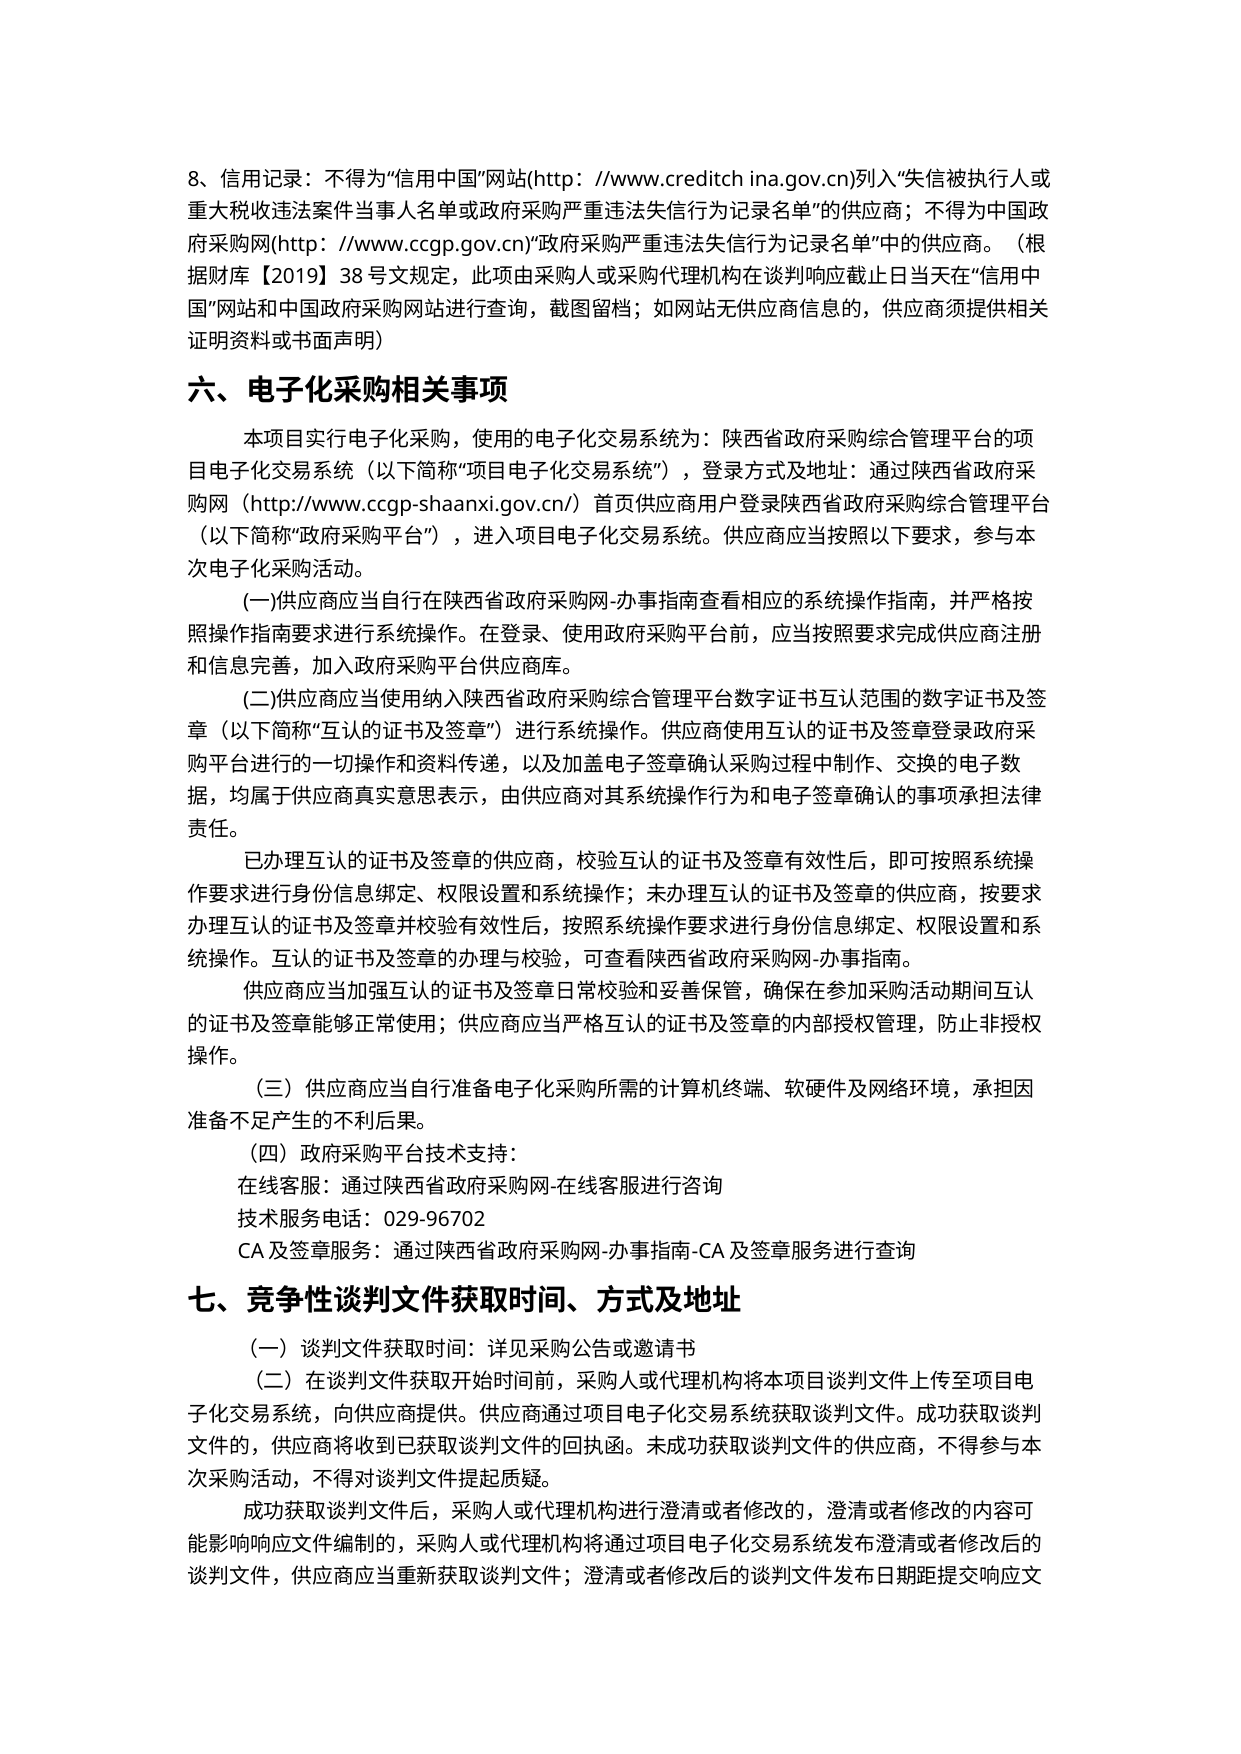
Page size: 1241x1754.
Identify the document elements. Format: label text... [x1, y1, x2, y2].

text (二)供应商应当使用纳入陕西省政府采购综合管理平台数字证书互认范围的数字证书及签章（以下简称“互认的证书及签章”）进行系统操作。供应商使用互认的证书及签章登录政府采购平台进行的一切操作和资料传递，以及加盖电子签章确认采购过程中制作、交换的电子数据，均属于供应商真实意思表示，由供应商对其系统操作行为和电子签章确认的事项承担法律责任。 [187, 682, 1053, 844]
text （四）政府采购平台技术支持： [187, 1137, 1053, 1169]
text CA及签章服务：通过陕西省政府采购网-办事指南-CA及签章服务进行查询 [187, 1234, 1053, 1267]
text 六、电子化采购相关事项 [187, 357, 1053, 422]
text 已办理互认的证书及签章的供应商，校验互认的证书及签章有效性后，即可按照系统操作要求进行身份信息绑定、权限设置和系统操作；未办理互认的证书及签章的供应商，按要求办理互认的证书及签章并校验有效性后，按照系统操作要求进行身份信息绑定、权限设置和系统操作。互认的证书及签章的办理与校验，可查看陕西省政府采购网-办事指南。 [187, 844, 1053, 974]
text 技术服务电话：029-96702 [187, 1202, 1053, 1234]
text （一）谈判文件获取时间：详见采购公告或邀请书 [187, 1332, 1053, 1364]
text （二）在谈判文件获取开始时间前，采购人或代理机构将本项目谈判文件上传至项目电子化交易系统，向供应商提供。供应商通过项目电子化交易系统获取谈判文件。成功获取谈判文件的，供应商将收到已获取谈判文件的回执函。未成功获取谈判文件的供应商，不得参与本次采购活动，不得对谈判文件提起质疑。 [187, 1364, 1053, 1494]
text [187, 1494, 1053, 1592]
text 供应商应当加强互认的证书及签章日常校验和妥善保管，确保在参加采购活动期间互认的证书及签章能够正常使用；供应商应当严格互认的证书及签章的内部授权管理，防止非授权操作。 [187, 974, 1053, 1072]
text 在线客服：通过陕西省政府采购网-在线客服进行咨询 [187, 1169, 1053, 1202]
text (一)供应商应当自行在陕西省政府采购网-办事指南查看相应的系统操作指南，并严格按照操作指南要求进行系统操作。在登录、使用政府采购平台前，应当按照要求完成供应商注册和信息完善，加入政府采购平台供应商库。 [187, 584, 1053, 682]
text 七、竞争性谈判文件获取时间、方式及地址 [187, 1267, 1053, 1332]
text 本项目实行电子化采购，使用的电子化交易系统为：陕西省政府采购综合管理平台的项目电子化交易系统（以下简称“项目电子化交易系统”），登录方式及地址：通过陕西省政府采购网（http://www.ccgp-shaanxi.gov.cn/）首页供应商用户登录陕西省政府采购综合管理平台（以下简称“政府采购平台”），进入项目电子化交易系统。供应商应当按照以下要求，参与本次电子化采购活动。 [187, 422, 1053, 584]
text 8、信用记录：不得为“信用中国”网站(http：//www.creditch ina.gov.cn)列入“失信被执行人或重大税收违法案件当事人名单或政府采购严重违法失信行为记录名单”的供应商；不得为中国政府采购网(http：//www.ccgp.gov.cn)“政府采购严重违法失信行为记录名单”中的供应商。（根据财库【2019】38号文规定，此项由采购人或采购代理机构在谈判响应截止日当天在“信用中国”网站和中国政府采购网站进行查询，截图留档；如网站无供应商信息的，供应商须提供相关证明资料或书面声明） [187, 162, 1053, 357]
text （三）供应商应当自行准备电子化采购所需的计算机终端、软硬件及网络环境，承担因准备不足产生的不利后果。 [187, 1072, 1053, 1137]
